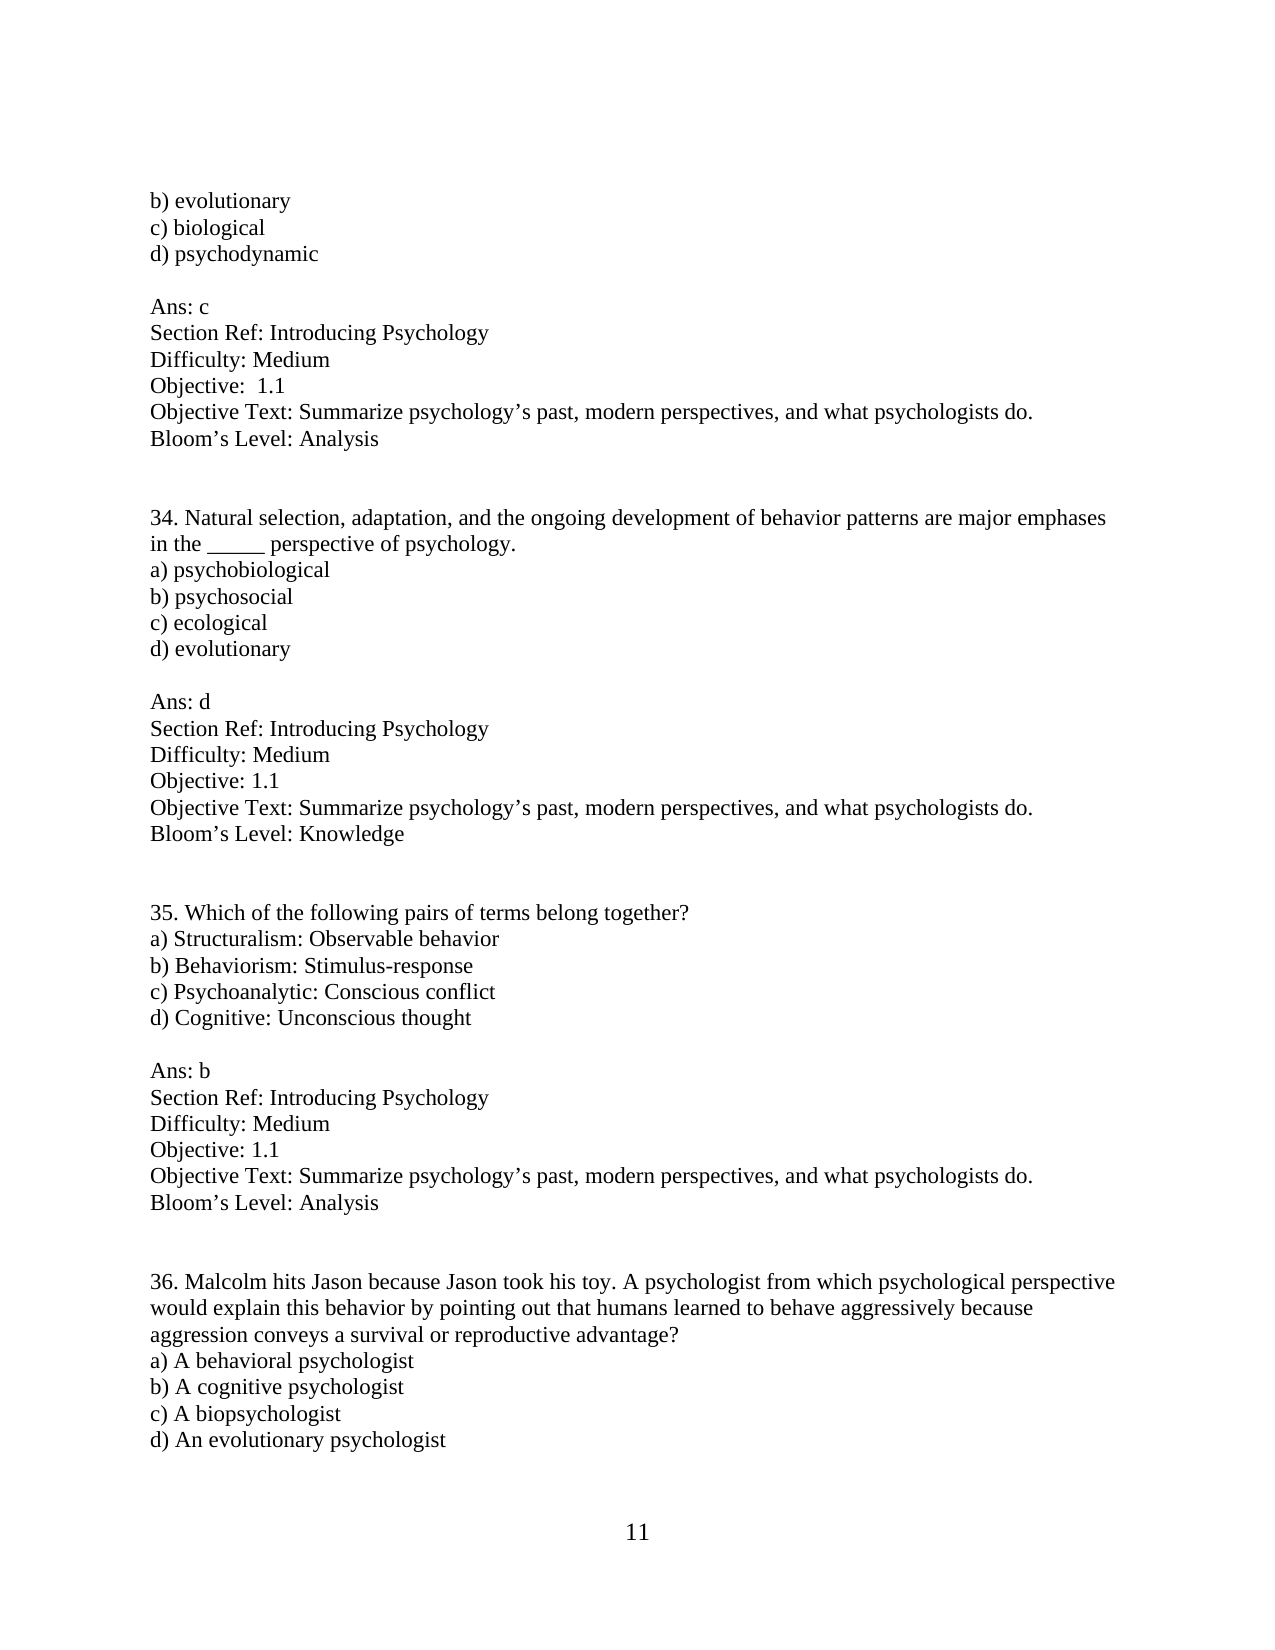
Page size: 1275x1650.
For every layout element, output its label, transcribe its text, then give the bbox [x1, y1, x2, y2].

text Objective: 1.1 [150, 767, 1125, 794]
text Section Ref: Introducing Psychology [150, 1083, 1125, 1110]
text Objective: 1.1 [150, 1136, 1125, 1163]
text Difficulty: Medium [150, 741, 1125, 767]
text d) An evolutionary psychologist [150, 1426, 1125, 1452]
text c) A biopsychologist [150, 1400, 1125, 1426]
text d) psychodynamic [150, 240, 1125, 267]
text a) A behavioral psychologist [150, 1347, 1125, 1373]
text Bloom’s Level: Analysis [150, 1189, 1125, 1215]
text Objective: 1.1 [150, 372, 1125, 398]
text Ans: b [150, 1057, 1125, 1083]
text Ans: d [150, 688, 1125, 714]
text Difficulty: Medium [150, 1110, 1125, 1136]
text a) Structuralism: Observable behavior [150, 925, 1125, 952]
text b) A cognitive psychologist [150, 1373, 1125, 1400]
text Section Ref: Introducing Psychology [150, 714, 1125, 741]
text b) psychosocial [150, 583, 1125, 609]
text b) Behaviorism: Stimulus-response [150, 952, 1125, 978]
text 35. Which of the following pairs of terms belong together? [150, 899, 1125, 925]
text c) Psychoanalytic: Conscious conflict [150, 978, 1125, 1004]
text d) evolutionary [150, 636, 1125, 662]
text Section Ref: Introducing Psychology [150, 319, 1125, 346]
text d) Cognitive: Unconscious thought [150, 1004, 1125, 1031]
text Bloom’s Level: Knowledge [150, 820, 1125, 846]
text 34. Natural selection, adaptation, and the ongoing development of behavior patterns are major emphases in the _____ perspective of psychology. [150, 504, 1125, 556]
text c) biological [150, 214, 1125, 240]
text b) evolutionary [150, 187, 1125, 214]
text a) psychobiological [150, 556, 1125, 583]
text Bloom’s Level: Analysis [150, 425, 1125, 451]
text Objective Text: Summarize psychology’s past, modern perspectives, and what psychologists do. [150, 398, 1125, 425]
text Objective Text: Summarize psychology’s past, modern perspectives, and what psychologists do. [150, 1163, 1125, 1189]
text Difficulty: Medium [150, 346, 1125, 372]
text Ans: c [150, 293, 1125, 319]
text 36. Malcolm hits Jason because Jason took his toy. A psychologist from which psychological perspective would explain this behavior by pointing out that humans learned to behave aggressively because aggression conveys a survival or reproductive advantage? [150, 1268, 1125, 1347]
text c) ecological [150, 609, 1125, 636]
text Objective Text: Summarize psychology’s past, modern perspectives, and what psychologists do. [150, 794, 1125, 820]
